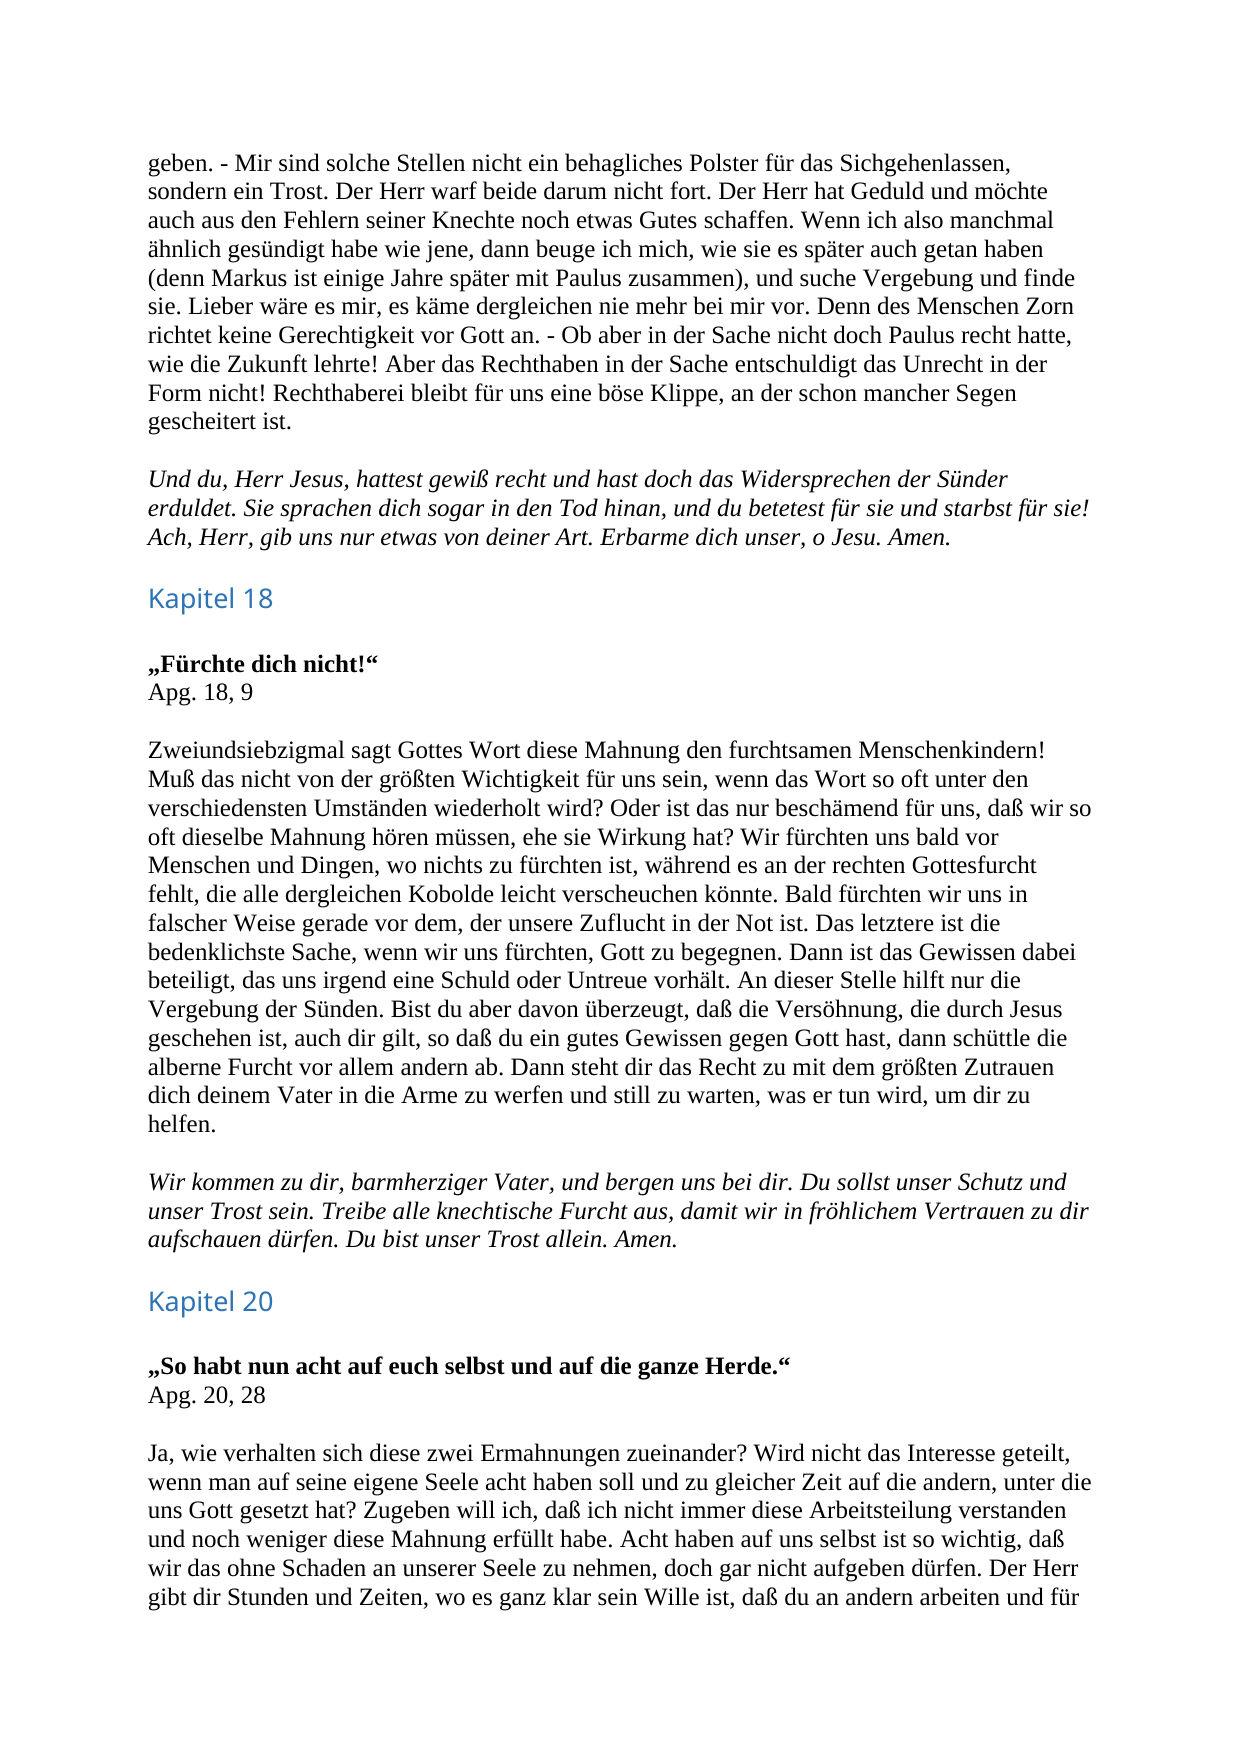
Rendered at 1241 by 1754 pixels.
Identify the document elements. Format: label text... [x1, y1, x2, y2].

text Wir kommen zu dir, barmherziger Vater, und bergen uns bei dir. Du sollst unser Schutz und unser Trost sein. Treibe alle knechtische Furcht aus, damit wir in fröhlichem Vertrauen zu dir aufschauen dürfen. Du bist unser Trost allein. Amen. [148, 1167, 1093, 1253]
subtitle Kapitel 18 [148, 580, 1093, 617]
text „Fürchte dich nicht!“ Apg. 18, 9 [148, 649, 1093, 706]
text Und du, Herr Jesus, hattest gewiß recht und hast doch das Widersprechen der Sünder erduldet. Sie sprachen dich sogar in den Tod hinan, und du betetest für sie und starbst für sie! Ach, Herr, gib uns nur etwas von deiner Art. Erbarme dich unser, o Jesu. Amen. [148, 464, 1093, 551]
subtitle Kapitel 20 [148, 1282, 1093, 1319]
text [148, 148, 1093, 435]
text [148, 1438, 1093, 1611]
text „So habt nun acht auf euch selbst und auf die ganze Herde.“ Apg. 20, 28 [148, 1351, 1093, 1409]
text Zweiundsiebzigmal sagt Gottes Wort diese Mahnung den furchtsamen Menschenkindern! Muß das nicht von der größten Wichtigkeit für uns sein, wenn das Wort so oft unter den verschiedensten Umständen wiederholt wird? Oder ist das nur beschämend für uns, daß wir so oft dieselbe Mahnung hören müssen, ehe sie Wirkung hat? Wir fürchten uns bald vor Menschen und Dingen, wo nichts zu fürchten ist, während es an der rechten Gottesfurcht fehlt, die alle dergleichen Kobolde leicht verscheuchen könnte. Bald fürchten wir uns in falscher Weise gerade vor dem, der unsere Zuflucht in der Not ist. Das letztere ist die bedenklichste Sache, wenn wir uns fürchten, Gott zu begegnen. Dann ist das Gewissen dabei beteiligt, das uns irgend eine Schuld oder Untreue vorhält. An dieser Stelle hilft nur die Vergebung der Sünden. Bist du aber davon überzeugt, daß die Versöhnung, die durch Jesus geschehen ist, auch dir gilt, so daß du ein gutes Gewissen gegen Gott hast, dann schüttle die alberne Furcht vor allem andern ab. Dann steht dir das Recht zu mit dem größten Zutrauen dich deinem Vater in die Arme zu werfen und still zu warten, was er tun wird, um dir zu helfen. [148, 735, 1093, 1138]
